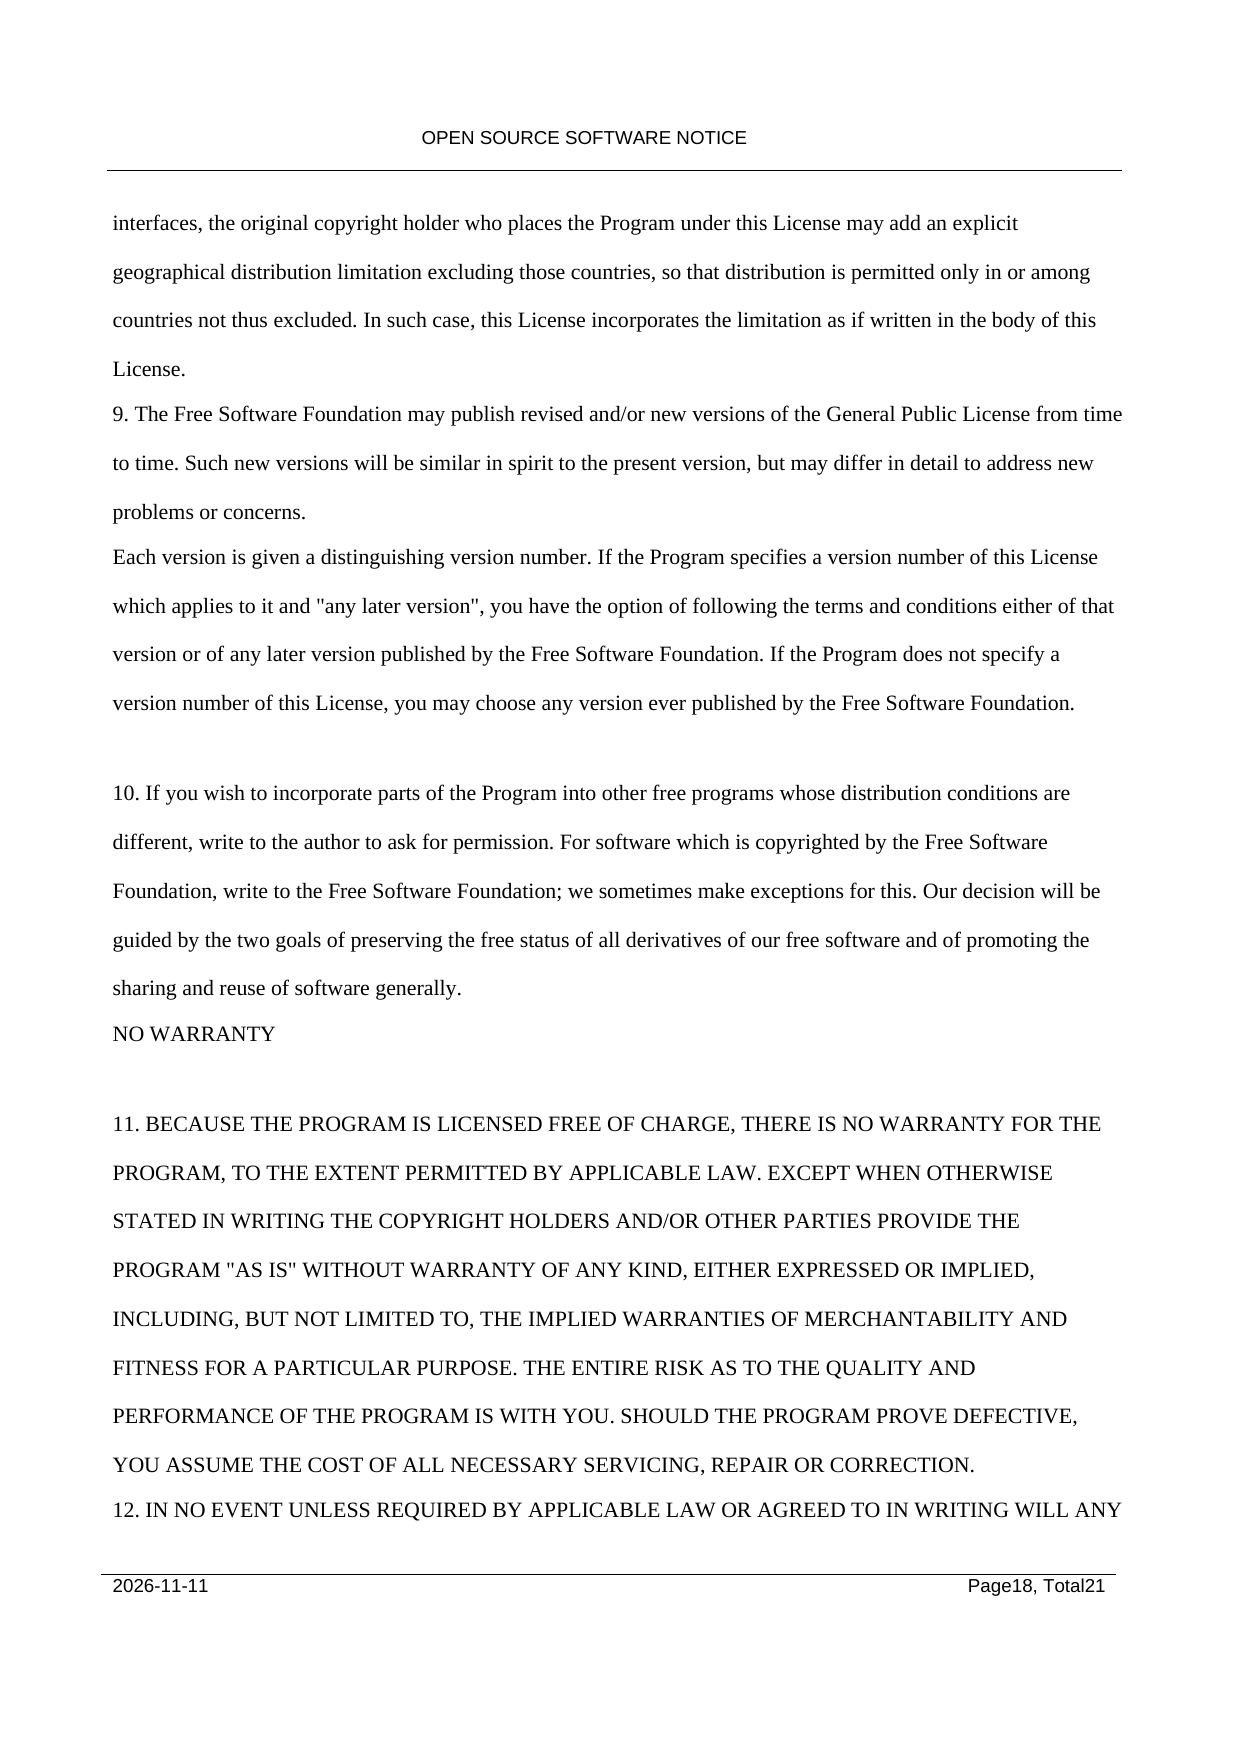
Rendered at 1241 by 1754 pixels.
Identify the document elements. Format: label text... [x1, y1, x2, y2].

text 11. BECAUSE THE PROGRAM IS LICENSED FREE OF CHARGE, THERE IS NO WARRANTY FOR THE PROGRAM, TO THE EXTENT PERMITTED BY APPLICABLE LAW. EXCEPT WHEN OTHERWISE STATED IN WRITING THE COPYRIGHT HOLDERS AND/OR OTHER PARTIES PROVIDE THE PROGRAM "AS IS" WITHOUT WARRANTY OF ANY KIND, EITHER EXPRESSED OR IMPLIED, INCLUDING, BUT NOT LIMITED TO, THE IMPLIED WARRANTIES OF MERCHANTABILITY AND FITNESS FOR A PARTICULAR PURPOSE. THE ENTIRE RISK AS TO THE QUALITY AND PERFORMANCE OF THE PROGRAM IS WITH YOU. SHOULD THE PROGRAM PROVE DEFECTIVE, YOU ASSUME THE COST OF ALL NECESSARY SERVICING, REPAIR OR CORRECTION. [112, 1107, 1128, 1481]
text NO WARRANTY [112, 1017, 1128, 1049]
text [112, 1493, 1128, 1526]
text 10. If you wish to incorporate parts of the Program into other free programs whose distribution conditions are different, write to the author to ask for permission. For software which is copyrighted by the Free Software Foundation, write to the Free Software Foundation; we sometimes make exceptions for this. Our decision will be guided by the two goals of preserving the free status of all derivatives of our free software and of promoting the sharing and reuse of software generally. [112, 777, 1128, 1004]
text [112, 206, 1128, 385]
text Each version is given a distinguishing version number. If the Program specifies a version number of this License which applies to it and "any later version", you have the option of following the terms and conditions either of that version or of any later version published by the Free Software Foundation. If the Program does not specify a version number of this License, you may choose any version ever published by the Free Software Foundation. [112, 540, 1128, 719]
text 9. The Free Software Foundation may publish revised and/or new versions of the General Public License from time to time. Such new versions will be similar in spirit to the present version, but may differ in detail to address new problems or concerns. [112, 398, 1128, 528]
